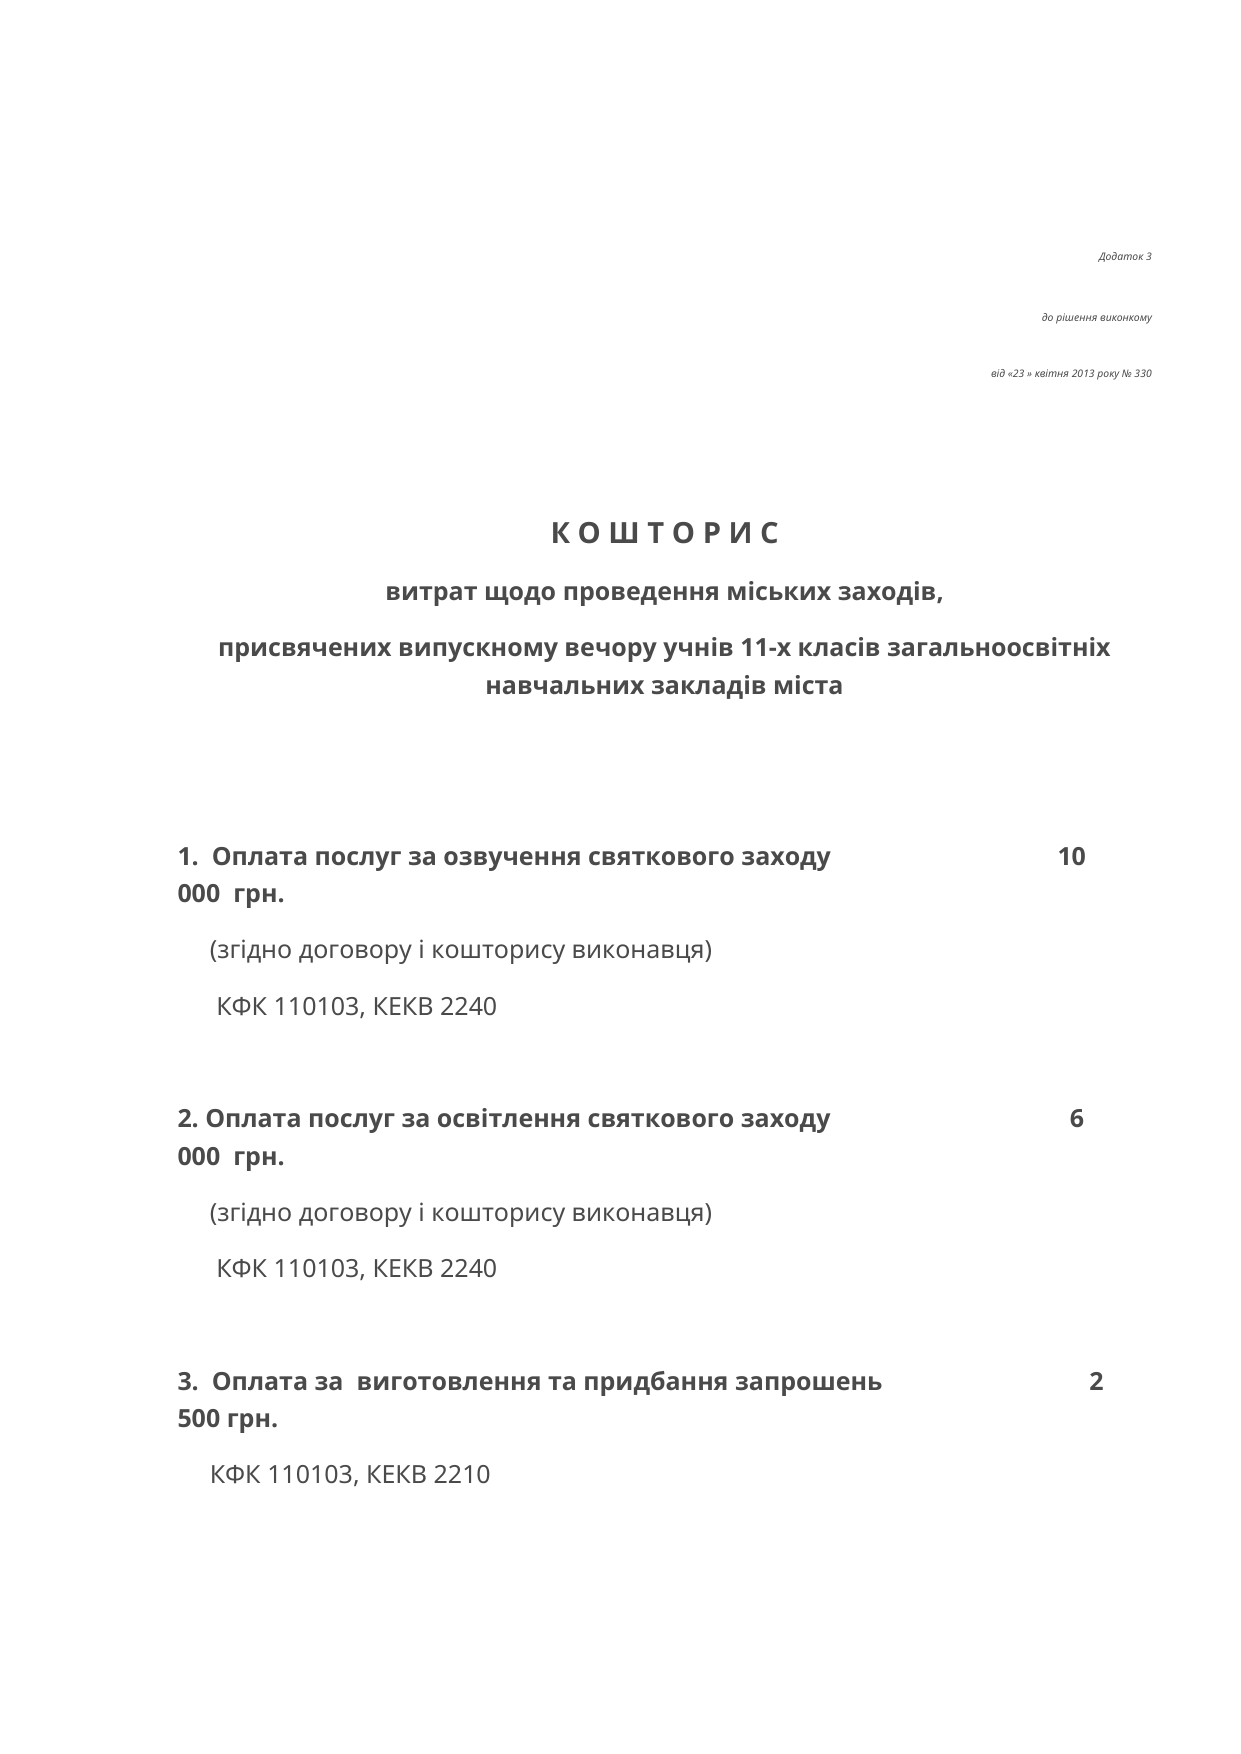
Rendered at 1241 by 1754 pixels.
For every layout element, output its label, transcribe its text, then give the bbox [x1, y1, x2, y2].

text витрат щодо проведення міських заходів, [177, 570, 1152, 608]
text КФК 110103, КЕКВ 2210 [177, 1454, 1152, 1491]
text 1. Оплата послуг за озвучення святкового заходу 10 000 грн. [177, 835, 1152, 910]
text (згідно договору і кошторису виконавця) [177, 929, 1152, 966]
text К О Ш Т О Р И С [177, 512, 1152, 552]
text від «23 » квітня 2013 року № 330 [177, 343, 1152, 381]
text Додаток 3 [177, 231, 1152, 268]
text КФК 110103, КЕКВ 2240 [177, 1247, 1152, 1285]
text присвячених випускному вечору учнів 11-х класів загальноосвітніх навчальних закладів міста [177, 627, 1152, 702]
text 2. Оплата послуг за освітлення святкового заходу 6 000 грн. [177, 1097, 1152, 1172]
text до рішення виконкому [177, 287, 1152, 324]
text КФК 110103, КЕКВ 2240 [177, 985, 1152, 1022]
text 3. Оплата за виготовлення та придбання запрошень 2 500 грн. [177, 1360, 1152, 1435]
text (згідно договору і кошторису виконавця) [177, 1191, 1152, 1229]
